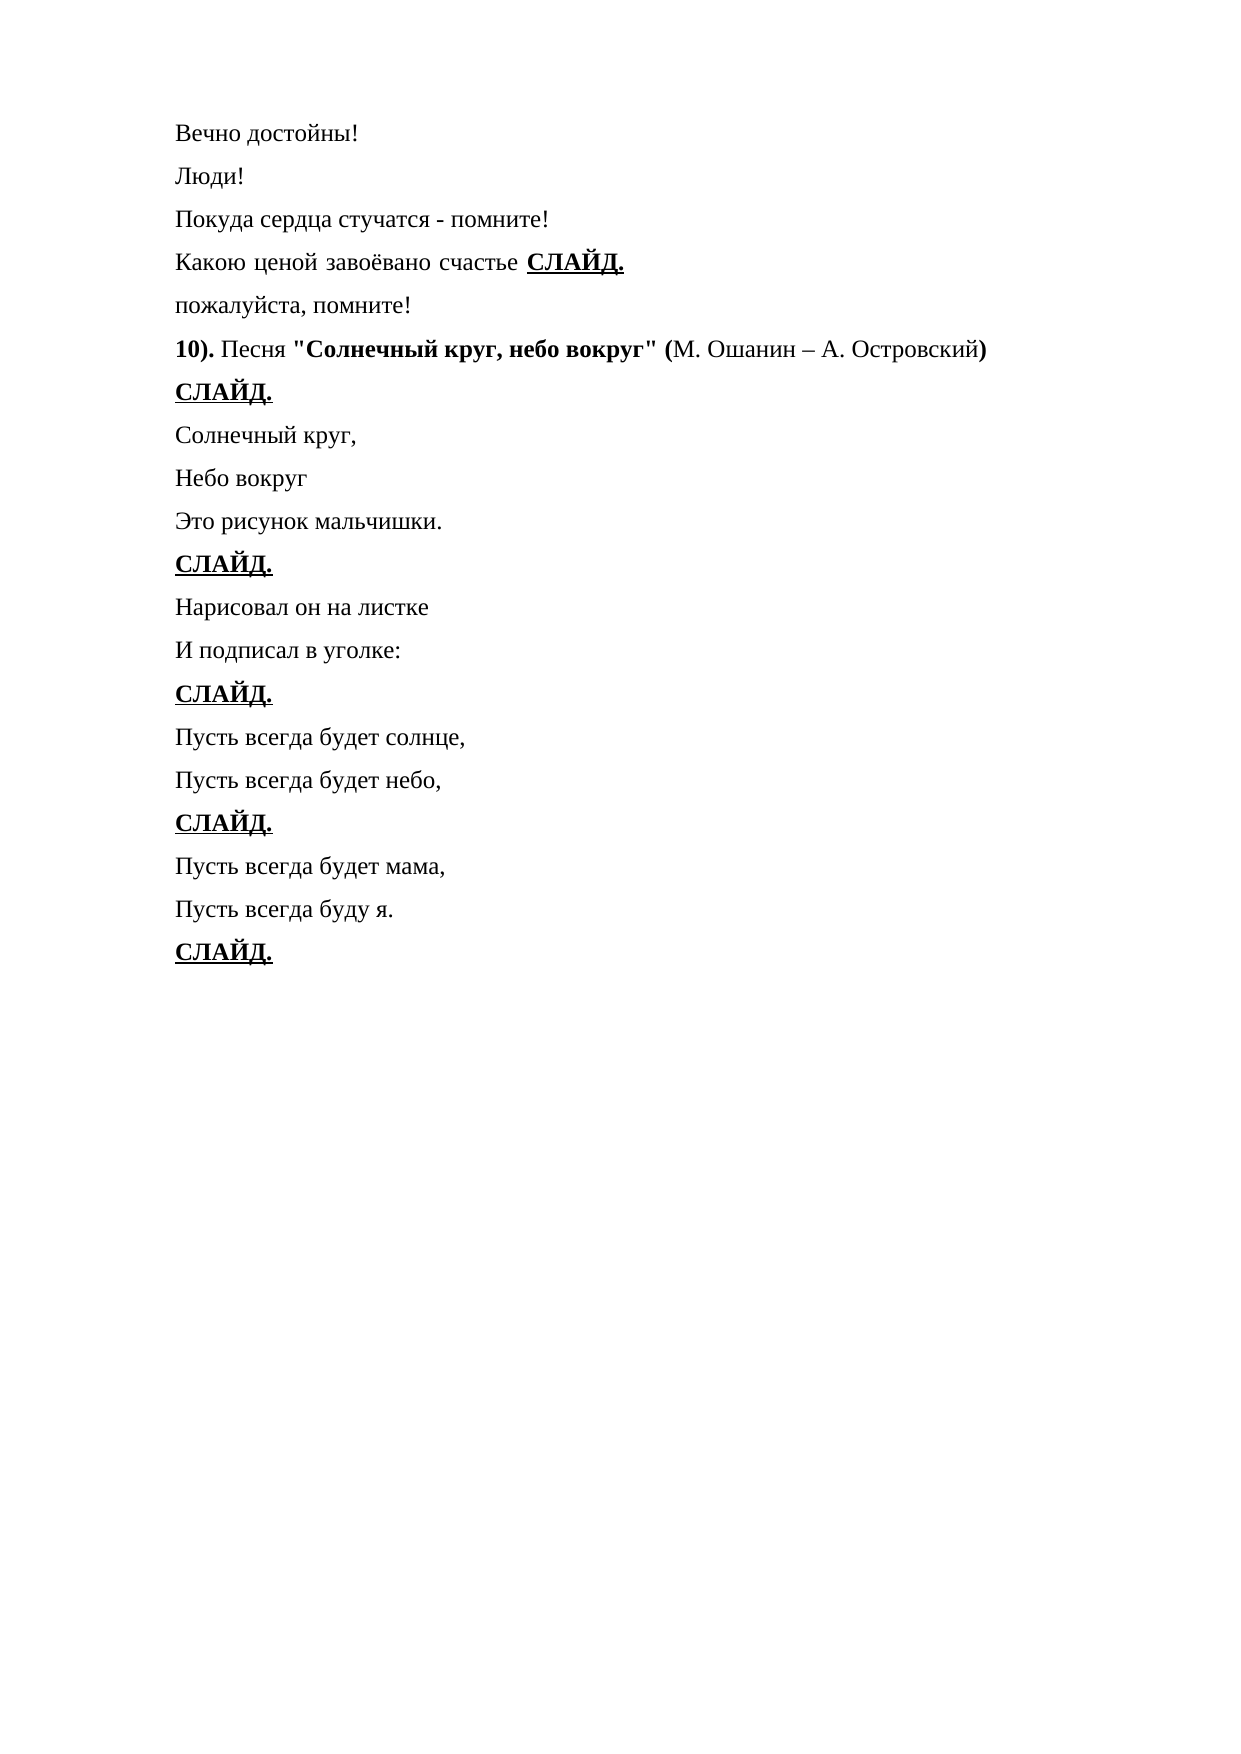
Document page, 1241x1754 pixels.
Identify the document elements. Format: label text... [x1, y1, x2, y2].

text Небо вокруг [118, 463, 1087, 492]
text Пусть всегда будет небо, [118, 765, 1087, 794]
text Пусть всегда будет мама, [118, 851, 1087, 880]
text СЛАЙД. [118, 549, 1087, 578]
text Нарисовал он на листке [118, 592, 1087, 621]
text Пусть всегда будет солнце, [118, 722, 1087, 751]
text СЛАЙД. [118, 377, 1087, 406]
text И подписал в уголке: [118, 636, 1087, 664]
text Это рисунок мальчишки. [118, 506, 1087, 535]
text Вечно достойны! [118, 118, 1122, 147]
text СЛАЙД. [118, 937, 1122, 966]
text Люди! [118, 161, 1122, 190]
text Какою ценой завоёвано счастье СЛАЙД. пожалуйста, помните! [175, 247, 624, 319]
text СЛАЙД. [118, 808, 1087, 837]
text СЛАЙД. [118, 679, 1087, 707]
text 10). Песня "Солнечный круг, небо вокруг" (М. Ошанин – А. Островский) [118, 334, 1122, 362]
text Пусть всегда буду я. [118, 894, 1087, 923]
text Покуда сердца стучатся - помните! [118, 204, 876, 233]
text Солнечный круг, [118, 420, 1087, 449]
